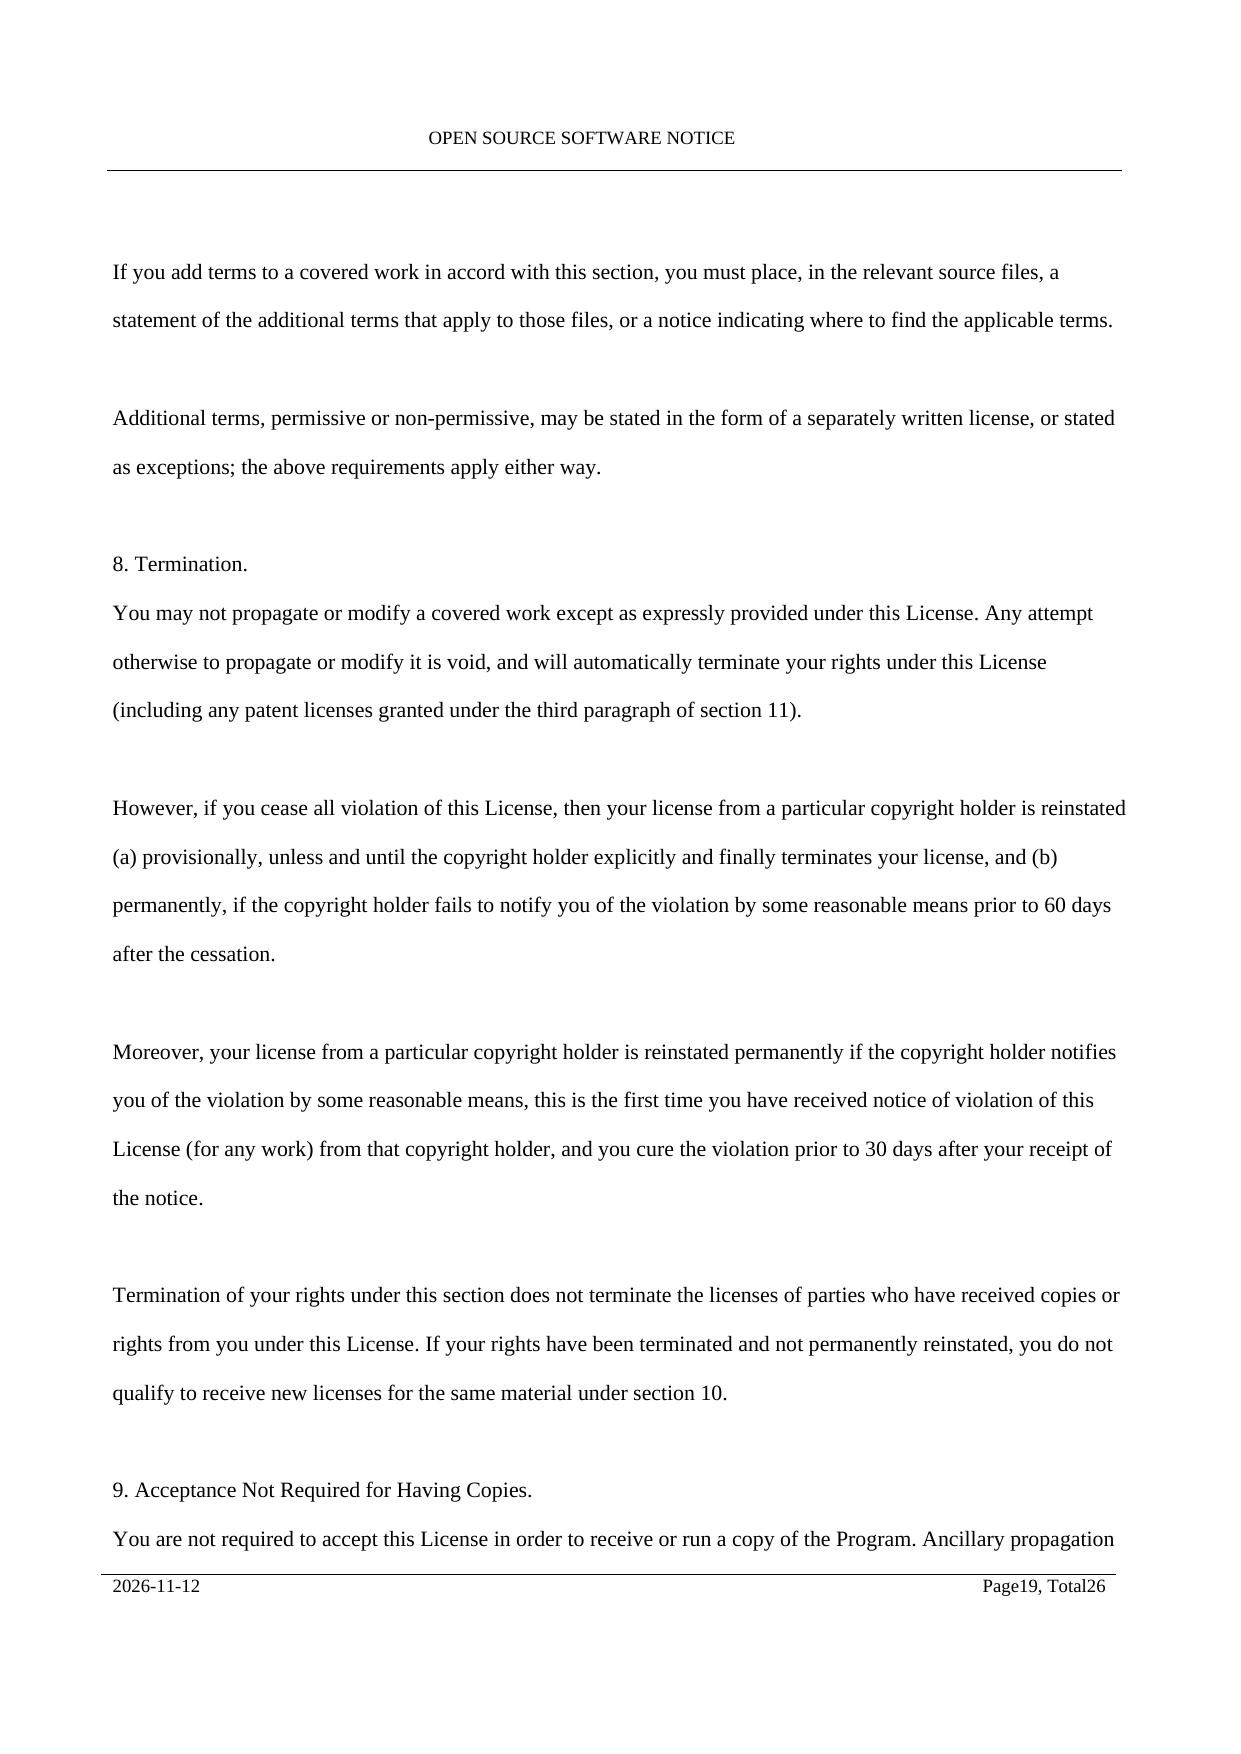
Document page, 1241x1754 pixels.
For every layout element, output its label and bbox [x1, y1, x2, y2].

text [112, 206, 1128, 1555]
